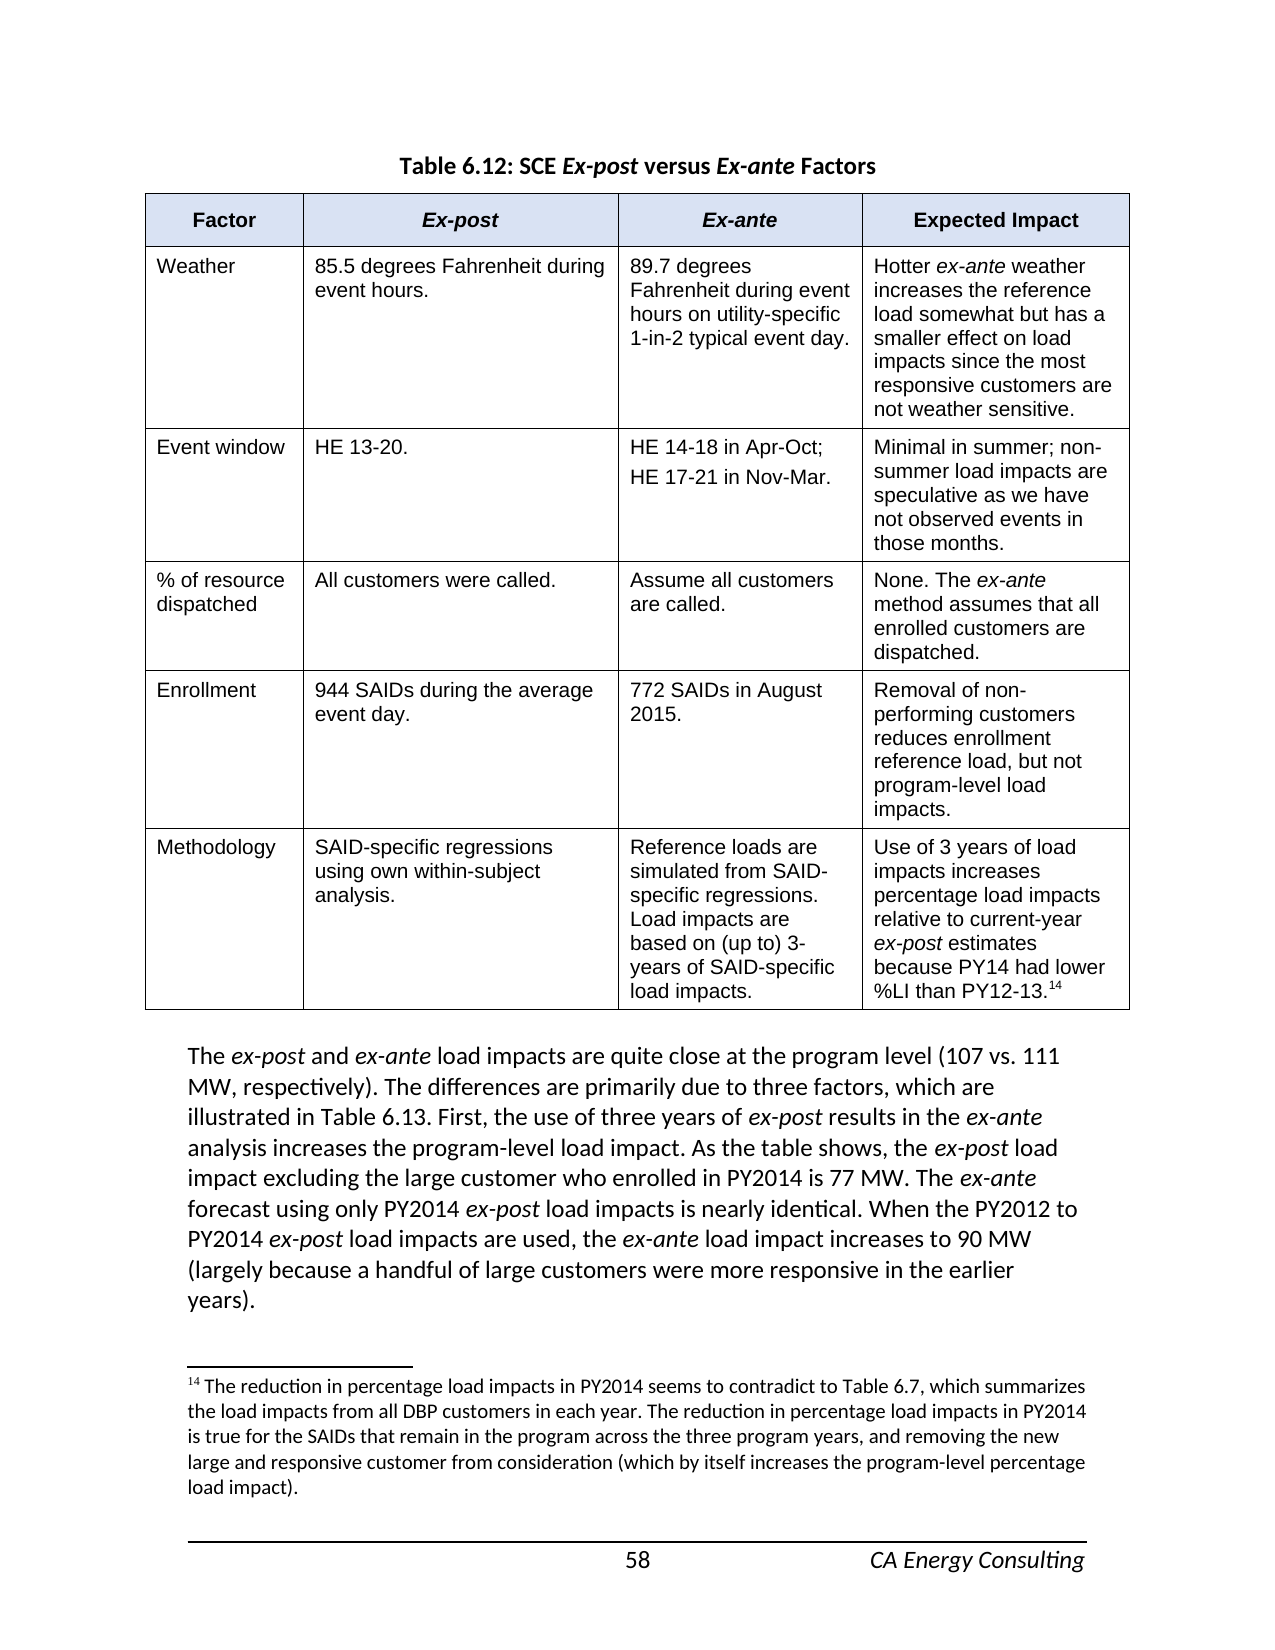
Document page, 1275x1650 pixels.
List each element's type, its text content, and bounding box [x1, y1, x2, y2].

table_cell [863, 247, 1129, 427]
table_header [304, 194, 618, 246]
text The ex-post and ex-ante load impacts are quite close at the program level (107 vs. 111 MW, respectively). The differences are primarily due to three factors, which are illustrated in Table 6.13. First, the use of three years of ex-post results in the ex-ante analysis increases the program-level load impact. As the table shows, the ex-post load impact excluding the large customer who enrolled in PY2014 is 77 MW. The ex-ante forecast using only PY2014 ex-post load impacts is nearly identical. When the PY2012 to PY2014 ex-post load impacts are used, the ex-ante load impact increases to 90 MW (largely because a handful of large customers were more responsive in the earlier years). [187, 1040, 1087, 1315]
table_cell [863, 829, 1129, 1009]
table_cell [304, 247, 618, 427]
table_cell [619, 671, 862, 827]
text Table 6.12: SCE Ex-post versus Ex-ante Factors [187, 150, 1087, 181]
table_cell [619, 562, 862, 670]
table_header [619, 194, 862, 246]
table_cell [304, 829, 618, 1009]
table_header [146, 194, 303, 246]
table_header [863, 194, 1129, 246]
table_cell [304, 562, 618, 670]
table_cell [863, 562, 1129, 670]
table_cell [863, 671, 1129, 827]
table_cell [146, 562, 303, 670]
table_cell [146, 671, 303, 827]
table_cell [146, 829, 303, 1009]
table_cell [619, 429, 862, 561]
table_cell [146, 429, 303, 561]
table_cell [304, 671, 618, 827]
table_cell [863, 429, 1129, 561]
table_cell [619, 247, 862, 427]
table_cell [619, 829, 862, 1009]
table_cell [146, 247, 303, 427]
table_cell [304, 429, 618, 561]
